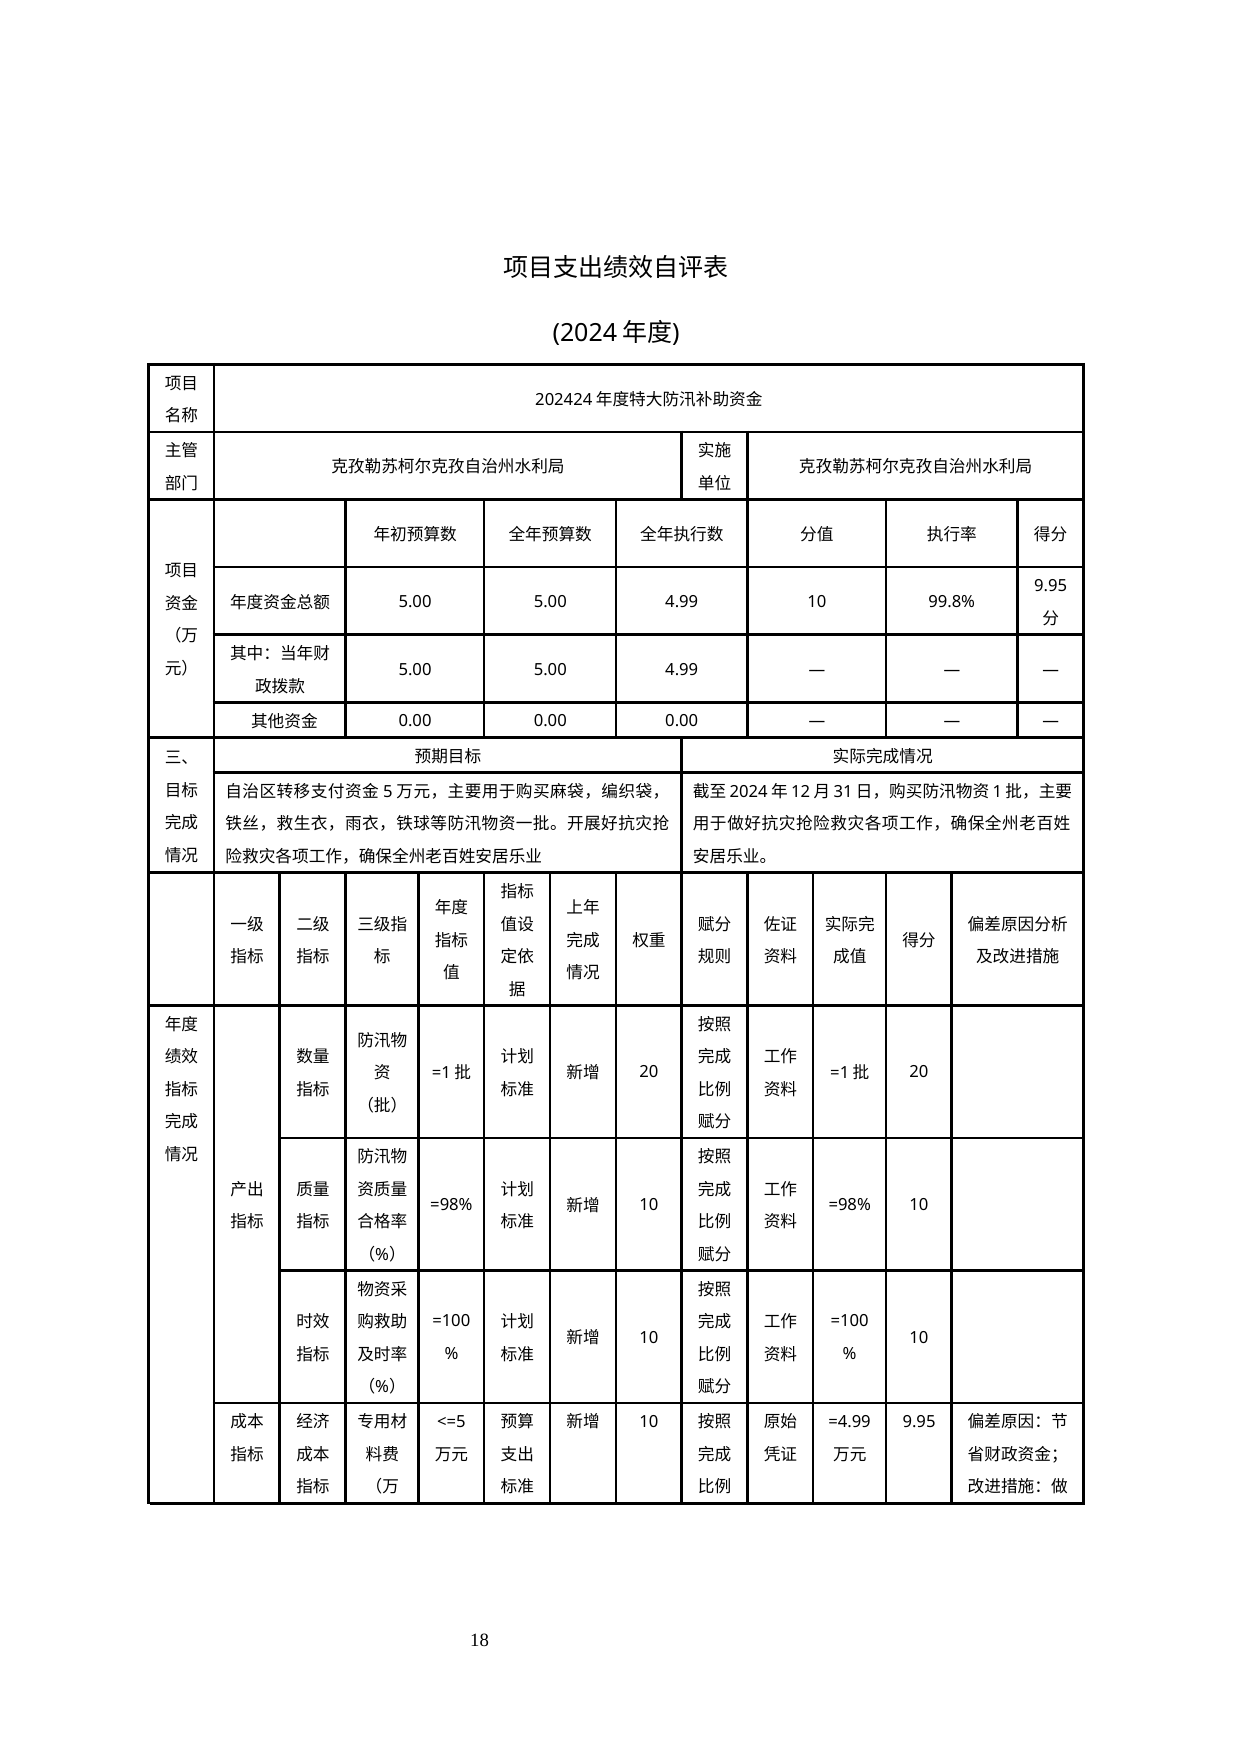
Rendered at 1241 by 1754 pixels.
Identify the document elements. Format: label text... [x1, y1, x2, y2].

table_cell 三级指标 [347, 874, 417, 1004]
table_cell [953, 1272, 1082, 1402]
table_cell 5.00 [347, 568, 483, 633]
table_cell 10 [887, 1139, 950, 1269]
table_cell 数量指标 [281, 1007, 344, 1136]
table_cell 经济成本指标 [281, 1404, 344, 1502]
table_cell 执行率 [887, 501, 1016, 566]
table_cell — [887, 636, 1016, 701]
table_cell 新增 [551, 1139, 615, 1269]
table_cell [150, 874, 213, 1004]
table_cell =1批 [420, 1007, 483, 1136]
table_cell (2024年度) [148, 298, 1083, 363]
table_cell 9.95分 [1019, 568, 1082, 633]
table_cell — [887, 704, 1016, 736]
table_cell =98% [420, 1139, 483, 1269]
table_cell 防汛物资（批） [347, 1007, 417, 1136]
table_cell 20 [617, 1007, 680, 1136]
table_cell 成本指标 [215, 1404, 278, 1502]
table_cell 时效指标 [281, 1272, 344, 1402]
table_cell — [749, 704, 885, 736]
table_cell =98% [814, 1139, 885, 1269]
table_cell 赋分规则 [683, 874, 746, 1004]
table_cell 年初预算数 [347, 501, 483, 566]
table_cell =100% [814, 1272, 885, 1402]
table_cell 202424年度特大防汛补助资金 [215, 366, 1082, 431]
table_cell 防汛物资质量合格率（%） [347, 1139, 417, 1269]
table_cell 项目资金 （万元） [150, 501, 213, 736]
table_header 项目支出绩效自评表 [148, 233, 1083, 298]
table_cell — [749, 636, 885, 701]
table_cell 三、目标完成情况 [150, 739, 213, 871]
table_cell 得分 [887, 874, 950, 1004]
table_cell 得分 [1019, 501, 1082, 566]
table_cell 工作资料 [749, 1007, 812, 1136]
table_cell [215, 501, 344, 566]
table_cell 工作资料 [749, 1139, 812, 1269]
table_cell 9.95 [887, 1404, 950, 1502]
table_cell 4.99 [617, 568, 746, 633]
table_cell 0.00 [485, 704, 615, 736]
table_cell 20 [887, 1007, 950, 1136]
table_cell 全年预算数 [485, 501, 615, 566]
table_cell 原始凭证 [749, 1404, 812, 1502]
table_cell 预算支出标准 [485, 1404, 549, 1502]
table_cell 分值 [749, 501, 885, 566]
table_cell 10 [749, 568, 885, 633]
table_cell 一级指标 [215, 874, 278, 1004]
table_cell 10 [617, 1272, 680, 1402]
table_cell 实际完成情况 [683, 739, 1082, 771]
table_cell — [1019, 704, 1082, 736]
table_cell 自治区转移支付资金5万元，主要用于购买麻袋，编织袋，铁丝，救生衣，雨衣，铁球等防汛物资一批。开展好抗灾抢险救灾各项工作，确保全州老百姓安居乐业 [215, 774, 680, 871]
table_cell 产出指标 [215, 1007, 278, 1402]
table_cell 新增 [551, 1404, 615, 1502]
table_cell 专用材料费（万元） [347, 1404, 417, 1502]
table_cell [953, 1404, 1082, 1502]
table_cell 10 [617, 1139, 680, 1269]
table_cell 其他资金 [215, 704, 344, 736]
table_cell 主管部门 [150, 433, 213, 498]
table_cell 二级指标 [281, 874, 344, 1004]
table_cell 按照完成比例赋分 [683, 1007, 746, 1136]
table_cell 其中：当年财政拨款 [215, 636, 344, 701]
table_cell 项目名称 [150, 366, 213, 431]
table_cell 年度资金总额 [215, 568, 344, 633]
table_cell 指标值设定依据 [485, 874, 549, 1004]
table_cell =100% [420, 1272, 483, 1402]
table_cell 计划标准 [485, 1007, 549, 1136]
table_cell 克孜勒苏柯尔克孜自治州水利局 [215, 433, 680, 498]
table_cell =4.99万元 [814, 1404, 885, 1502]
table_cell 按照完成比例赋分 [683, 1272, 746, 1402]
table_cell 0.00 [347, 704, 483, 736]
table_cell 0.00 [617, 704, 746, 736]
table_cell 物资采购救助及时率（%） [347, 1272, 417, 1402]
table_cell 10 [887, 1272, 950, 1402]
table_cell 克孜勒苏柯尔克孜自治州水利局 [749, 433, 1082, 498]
table_cell 新增 [551, 1007, 615, 1136]
table_cell 年度绩效指标完成情况 [150, 1007, 213, 1502]
table_cell 实际完成值 [814, 874, 885, 1004]
table_cell 工作资料 [749, 1272, 812, 1402]
table_cell 全年执行数 [617, 501, 746, 566]
table_cell 10 [617, 1404, 680, 1502]
table_cell 4.99 [617, 636, 746, 701]
table_cell 按照完成比例赋分 [683, 1404, 746, 1502]
table_cell 5.00 [485, 636, 615, 701]
table_cell 预期目标 [215, 739, 680, 771]
table_cell 5.00 [347, 636, 483, 701]
table_cell 佐证资料 [749, 874, 812, 1004]
table_cell 新增 [551, 1272, 615, 1402]
table_cell 计划标准 [485, 1139, 549, 1269]
table_cell 按照完成比例赋分 [683, 1139, 746, 1269]
table_cell [953, 1007, 1082, 1136]
table_cell 99.8% [887, 568, 1016, 633]
table_cell — [1019, 636, 1082, 701]
table_cell 截至2024年12月31日，购买防汛物资1批，主要用于做好抗灾抢险救灾各项工作，确保全州老百姓安居乐业。 [683, 774, 1082, 871]
table_cell 年度指标值 [420, 874, 483, 1004]
table_cell <=5万元 [420, 1404, 483, 1502]
table_cell 偏差原因分析及改进措施 [953, 874, 1082, 1004]
table_cell 计划标准 [485, 1272, 549, 1402]
table_cell 质量指标 [281, 1139, 344, 1269]
table_cell 实施单位 [683, 433, 746, 498]
table_cell =1批 [814, 1007, 885, 1136]
table_cell 上年完成情况 [551, 874, 615, 1004]
table_cell 5.00 [485, 568, 615, 633]
table_cell [953, 1139, 1082, 1269]
table_cell 权重 [617, 874, 680, 1004]
